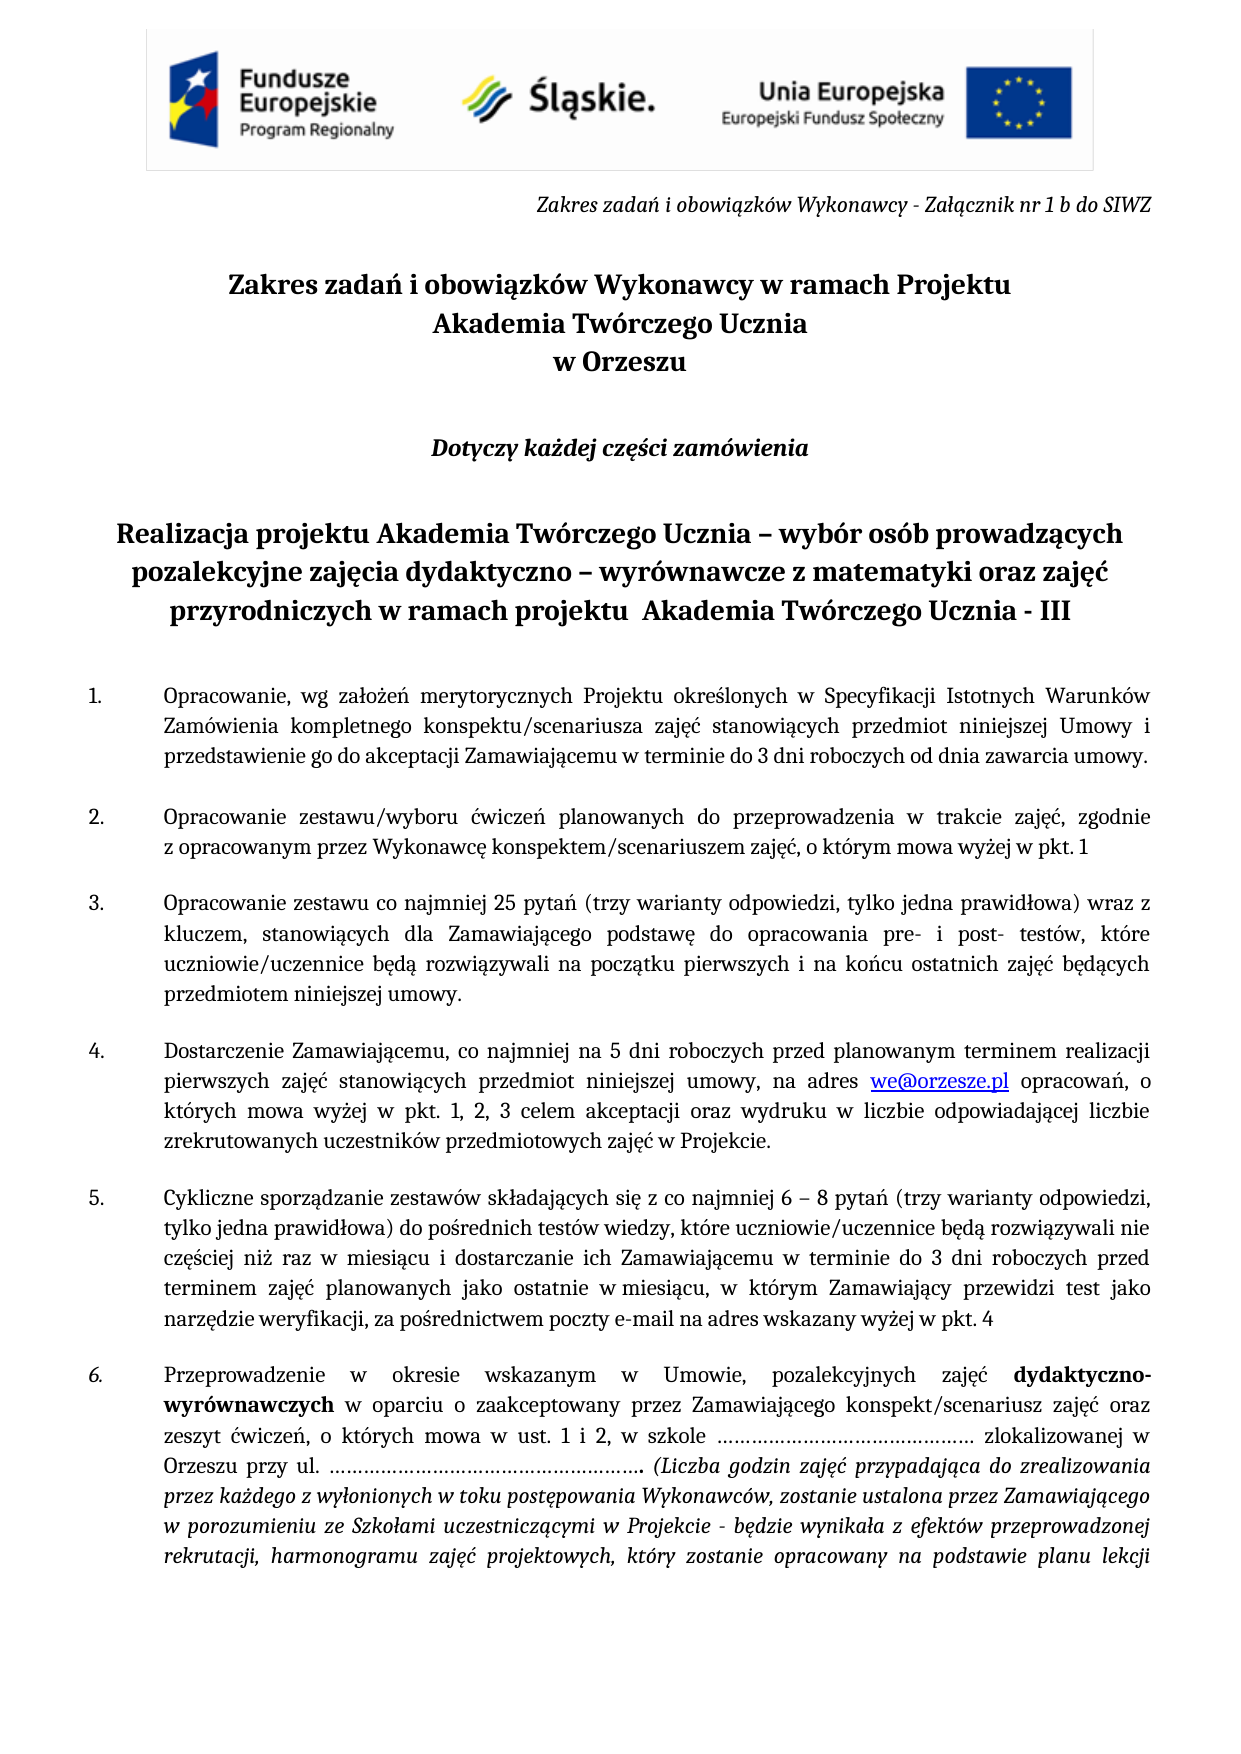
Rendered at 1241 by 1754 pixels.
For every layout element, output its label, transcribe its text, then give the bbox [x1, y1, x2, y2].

text Dotyczy każdej części zamówienia [89, 434, 1152, 463]
list Opracowanie zestawu/wyboru ćwiczeń planowanych do przeprowadzenia w trakcie zajęć, zgodnie z opracowanym przez Wykonawcę konspektem/scenariuszem zajęć, o którym mowa wyżej w pkt. 1 [89, 803, 1152, 860]
text Zakres zadań i obowiązków Wykonawcy - Załącznik nr 1 b do SIWZ [89, 192, 1152, 218]
list Opracowanie zestawu co najmniej 25 pytań (trzy warianty odpowiedzi, tylko jedna prawidłowa) wraz z kluczem, stanowiących dla Zamawiającego podstawę do opracowania pre- i post- testów, które uczniowie/uczennice będą rozwiązywali na początku pierwszych i na końcu ostatnich zajęć będących przedmiotem niniejszej umowy. [89, 890, 1152, 1007]
list Opracowanie, wg założeń merytorycznych Projektu określonych w Specyfikacji Istotnych Warunków Zamówienia kompletnego konspektu/scenariusza zajęć stanowiących przedmiot niniejszej Umowy i przedstawienie go do akceptacji Zamawiającemu w terminie do 3 dni roboczych od dnia zawarcia umowy. [89, 683, 1152, 769]
text Zakres zadań i obowiązków Wykonawcy w ramach Projektu [89, 268, 1152, 302]
list Dostarczenie Zamawiającemu, co najmniej na 5 dni roboczych przed planowanym terminem realizacji pierwszych zajęć stanowiących przedmiot niniejszej umowy, na adres we@orzesze.pl opracowań, o których mowa wyżej w pkt. 1, 2, 3 celem akceptacji oraz wydruku w liczbie odpowiadającej liczbie zrekrutowanych uczestników przedmiotowych zajęć w Projekcie. [89, 1037, 1152, 1154]
text Akademia Twórczego Ucznia w Orzeszu [89, 307, 1152, 379]
text Realizacja projektu Akademia Twórczego Ucznia – wybór osób prowadzących pozalekcyjne zajęcia dydaktyczno – wyrównawcze z matematyki oraz zajęć przyrodniczych w ramach projektu Akademia Twórczego Ucznia - III [89, 517, 1152, 628]
picture [146, 29, 1095, 174]
list Cykliczne sporządzanie zestawów składających się z co najmniej 6 – 8 pytań (trzy warianty odpowiedzi, tylko jedna prawidłowa) do pośrednich testów wiedzy, które uczniowie/uczennice będą rozwiązywali nie częściej niż raz w miesiącu i dostarczanie ich Zamawiającemu w terminie do 3 dni roboczych przed terminem zajęć planowanych jako ostatnie w miesiącu, w którym Zamawiający przewidzi test jako narzędzie weryfikacji, za pośrednictwem poczty e-mail na adres wskazany wyżej w pkt. 4 [89, 1184, 1152, 1332]
